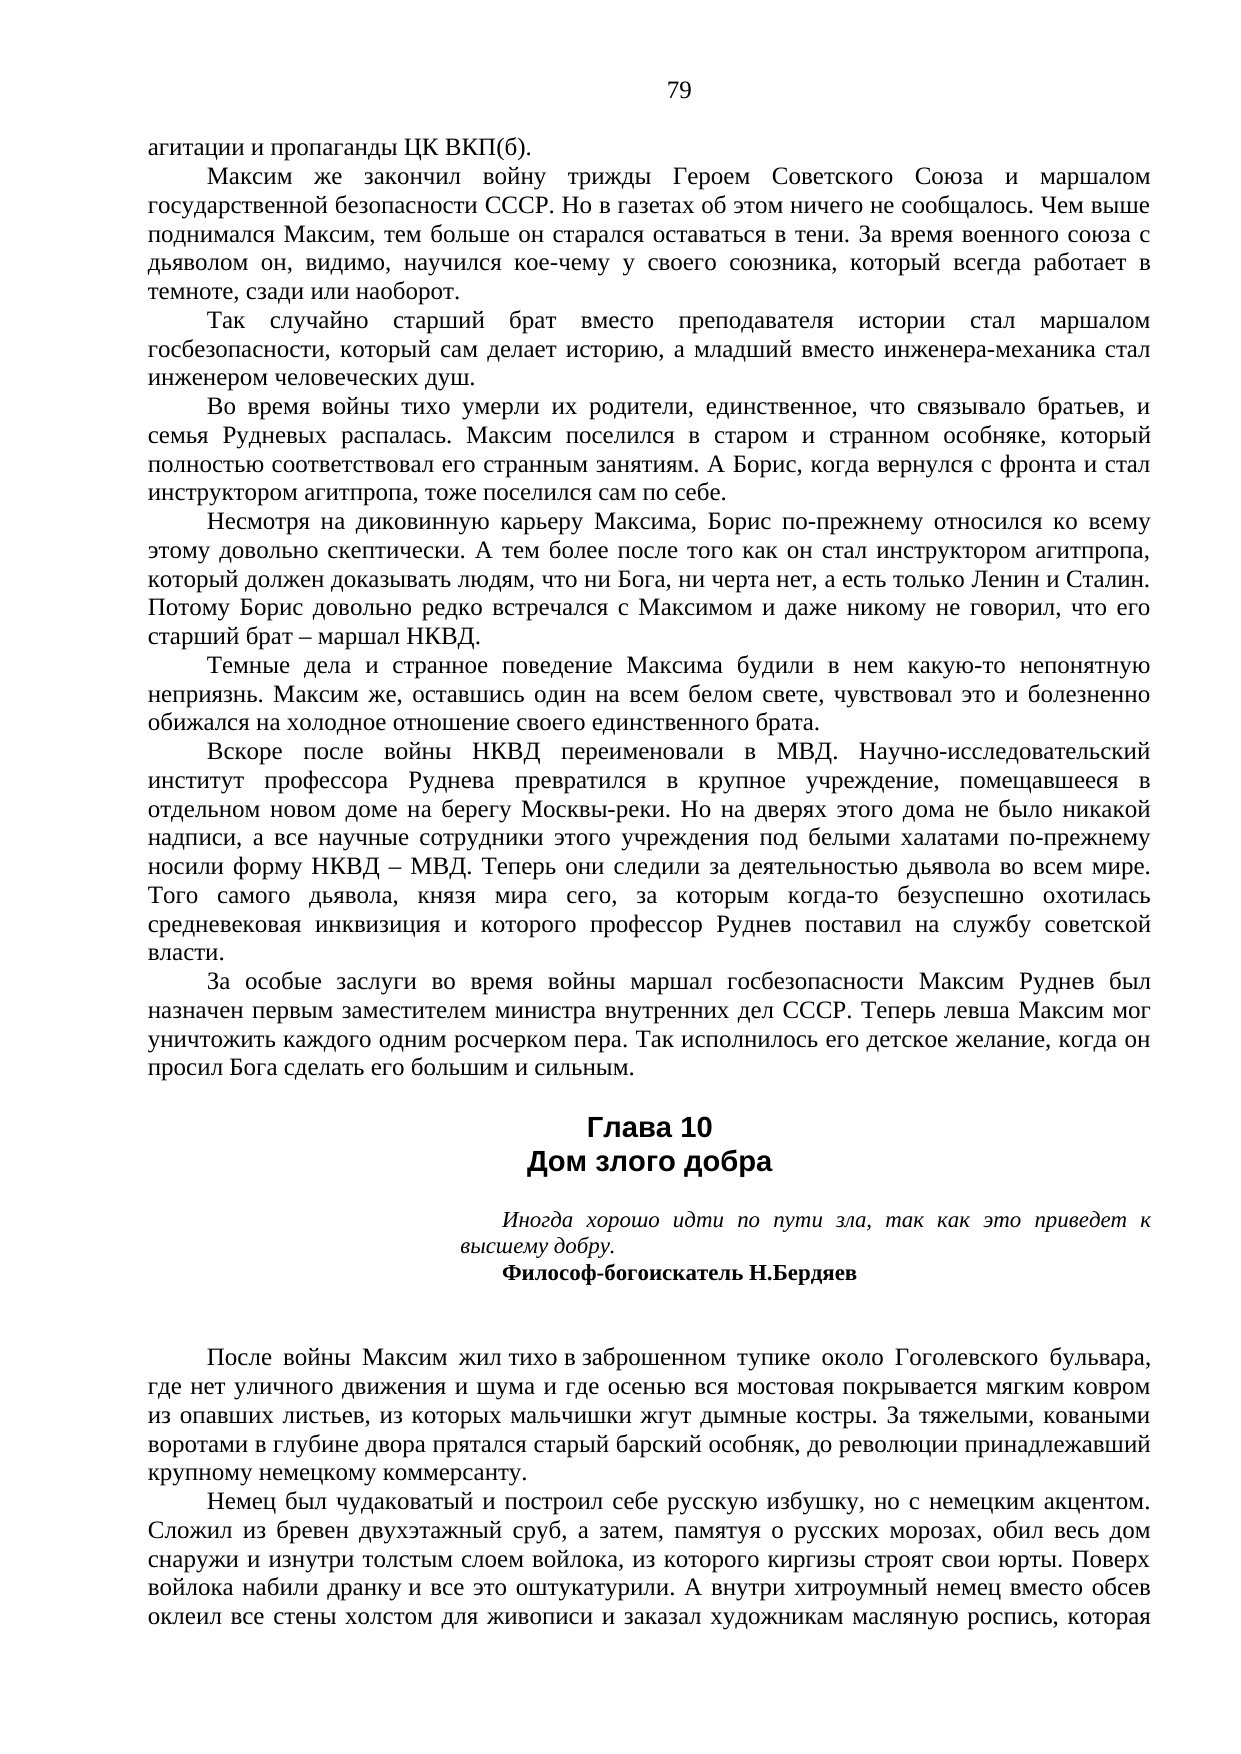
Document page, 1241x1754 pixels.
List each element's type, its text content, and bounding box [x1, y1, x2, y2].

text Философ-богоискатель Н.Бердяев [460, 1258, 1152, 1285]
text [148, 132, 1152, 161]
text Вскоре после войны НКВД переименовали в МВД. Научно-исследовательский институт профессора Руднева превратился в крупное учреждение, помещавшееся в отдельном новом доме на берегу Москвы-реки. Но на дверях этого дома не было никакой надписи, а все научные сотрудники этого учреждения под белыми халатами по-прежнему носили форму НКВД – МВД. Теперь они следили за деятельностью дьявола во всем мире. Того самого дьявола, князя мира сего, за которым когда-то безуспешно охотилась средневековая инквизиция и которого профессор Руднев поставил на службу советской власти. [148, 736, 1152, 966]
text За особые заслуги во время войны маршал госбезопасности Максим Руднев был назначен первым заместителем министра внутренних дел СССР. Теперь левша Максим мог уничтожить каждого одним росчерком пера. Так исполнилось его детское желание, когда он просил Бога сделать его большим и сильным. [148, 966, 1152, 1081]
text Темные дела и странное поведение Максима будили в нем какую-то непонятную неприязнь. Максим же, оставшись один на всем белом свете, чувствовал это и болезненно обижался на холодное отношение своего единственного брата. [148, 650, 1152, 736]
text Максим же закончил войну трижды Героем Советского Союза и маршалом государственной безопасности СССР. Но в газетах об этом ничего не сообщалось. Чем выше поднимался Максим, тем больше он старался оставаться в тени. За время военного союза с дьяволом он, видимо, научился кое-чему у своего союзника, который всегда работает в темноте, сзади или наоборот. [148, 161, 1152, 305]
text Так случайно старший брат вместо преподавателя истории стал маршалом госбезопасности, который сам делает историю, а младший вместо инженера-механика стал инженером человеческих душ. [148, 305, 1152, 391]
text Несмотря на диковинную карьеру Максима, Борис по-прежнему относился ко всему этому довольно скептически. А тем более после того как он стал инструктором агитпропа, который должен доказывать людям, что ни Бога, ни черта нет, а есть только Ленин и Сталин. Потому Борис довольно редко встречался с Максимом и даже никому не говорил, что его старший брат – маршал НКВД. [148, 506, 1152, 650]
subtitle Глава 10 [148, 1110, 1152, 1143]
text Во время войны тихо умерли их родители, единственное, что связывало братьев, и семья Рудневых распалась. Максим поселился в старом и странном особняке, который полностью соответствовал его странным занятиям. А Борис, когда вернулся с фронта и стал инструктором агитпропа, тоже поселился сам по себе. [148, 391, 1152, 506]
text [148, 1486, 1152, 1630]
text После войны Максим жил тихо в заброшенном тупике около Гоголевского бульвара, где нет уличного движения и шума и где осенью вся мостовая покрывается мягким ковром из опавших листьев, из которых мальчишки жгут дымные костры. За тяжелыми, коваными воротами в глубине двора прятался старый барский особняк, до революции принадлежавший крупному немецкому коммерсанту. [148, 1342, 1152, 1486]
text Иногда хорошо идти по пути зла, так как это приведет к высшему добру. [460, 1206, 1152, 1258]
subtitle Дом злого добра [148, 1143, 1152, 1177]
